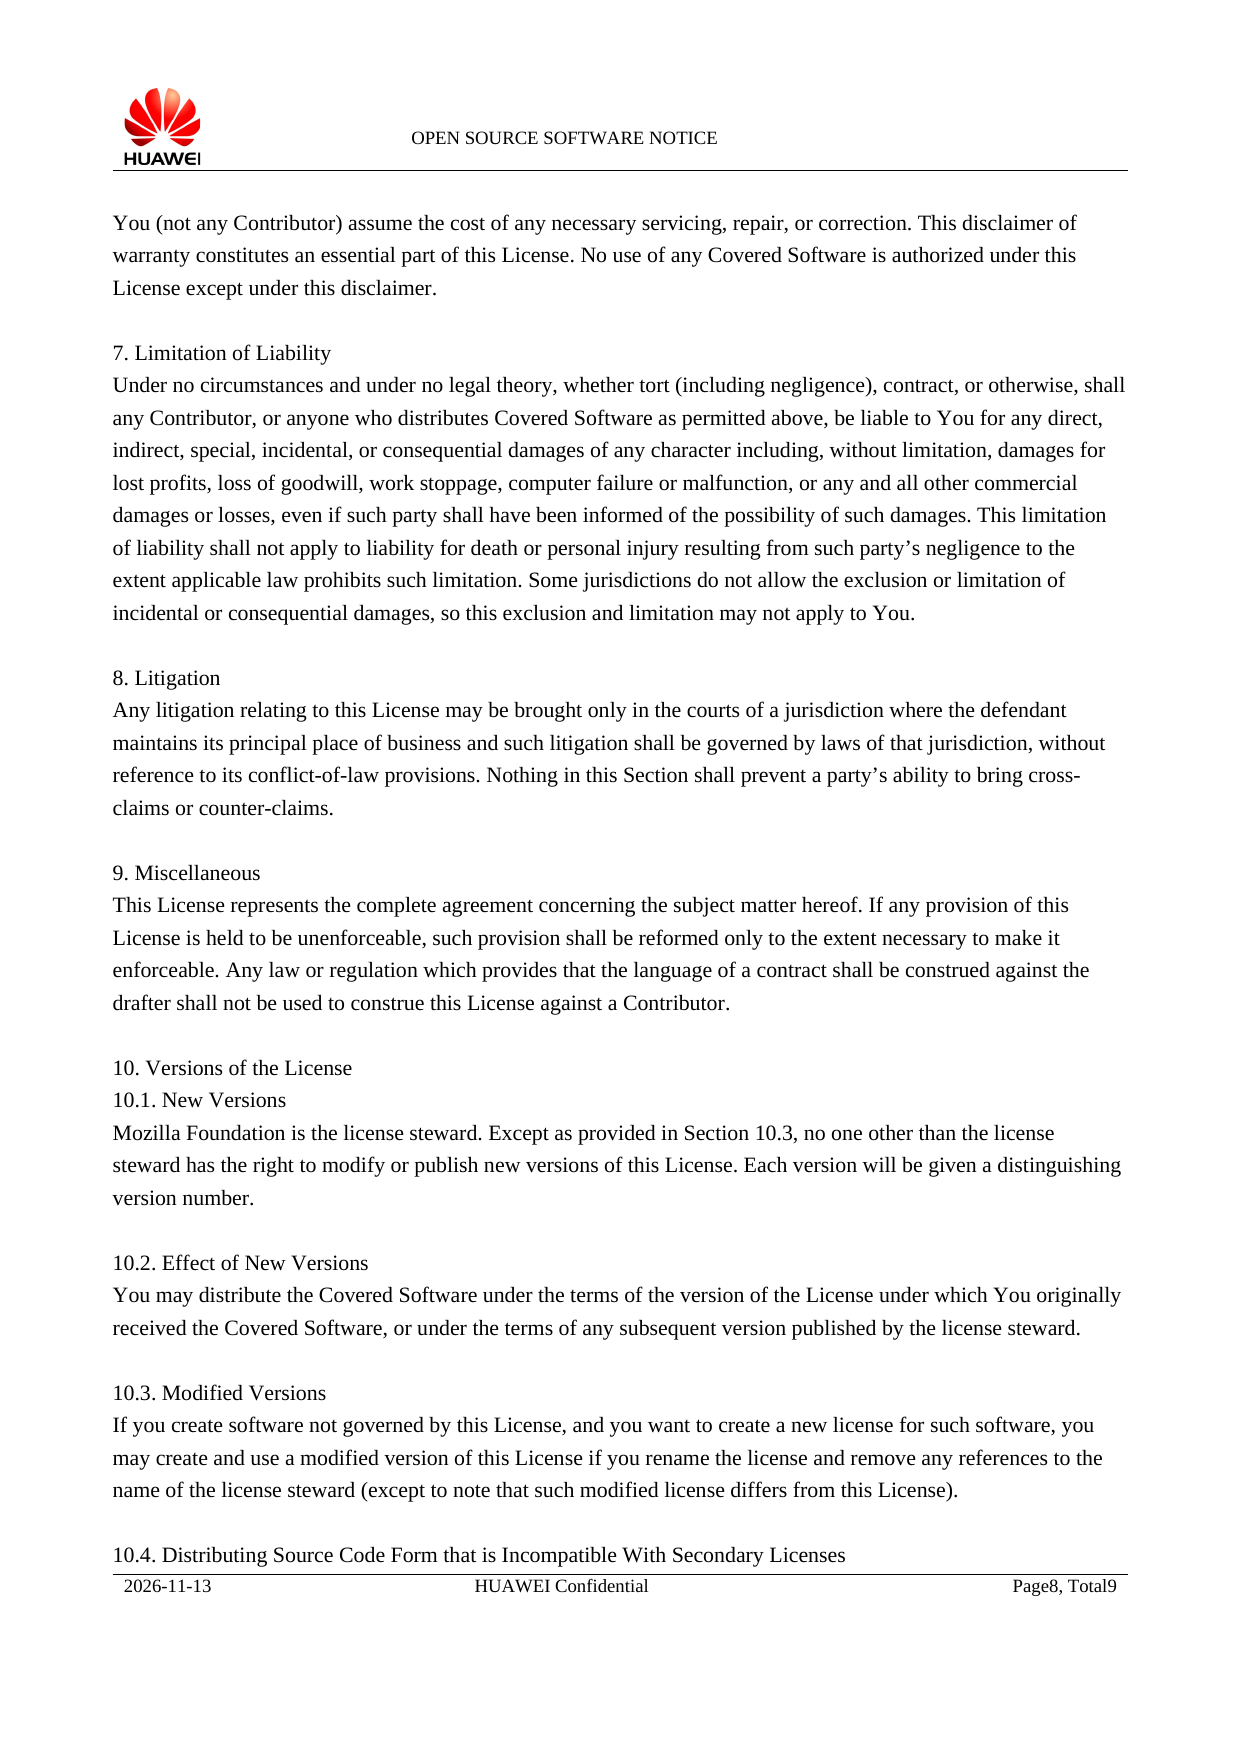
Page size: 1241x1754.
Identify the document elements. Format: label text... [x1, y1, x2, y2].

picture [124, 88, 201, 165]
